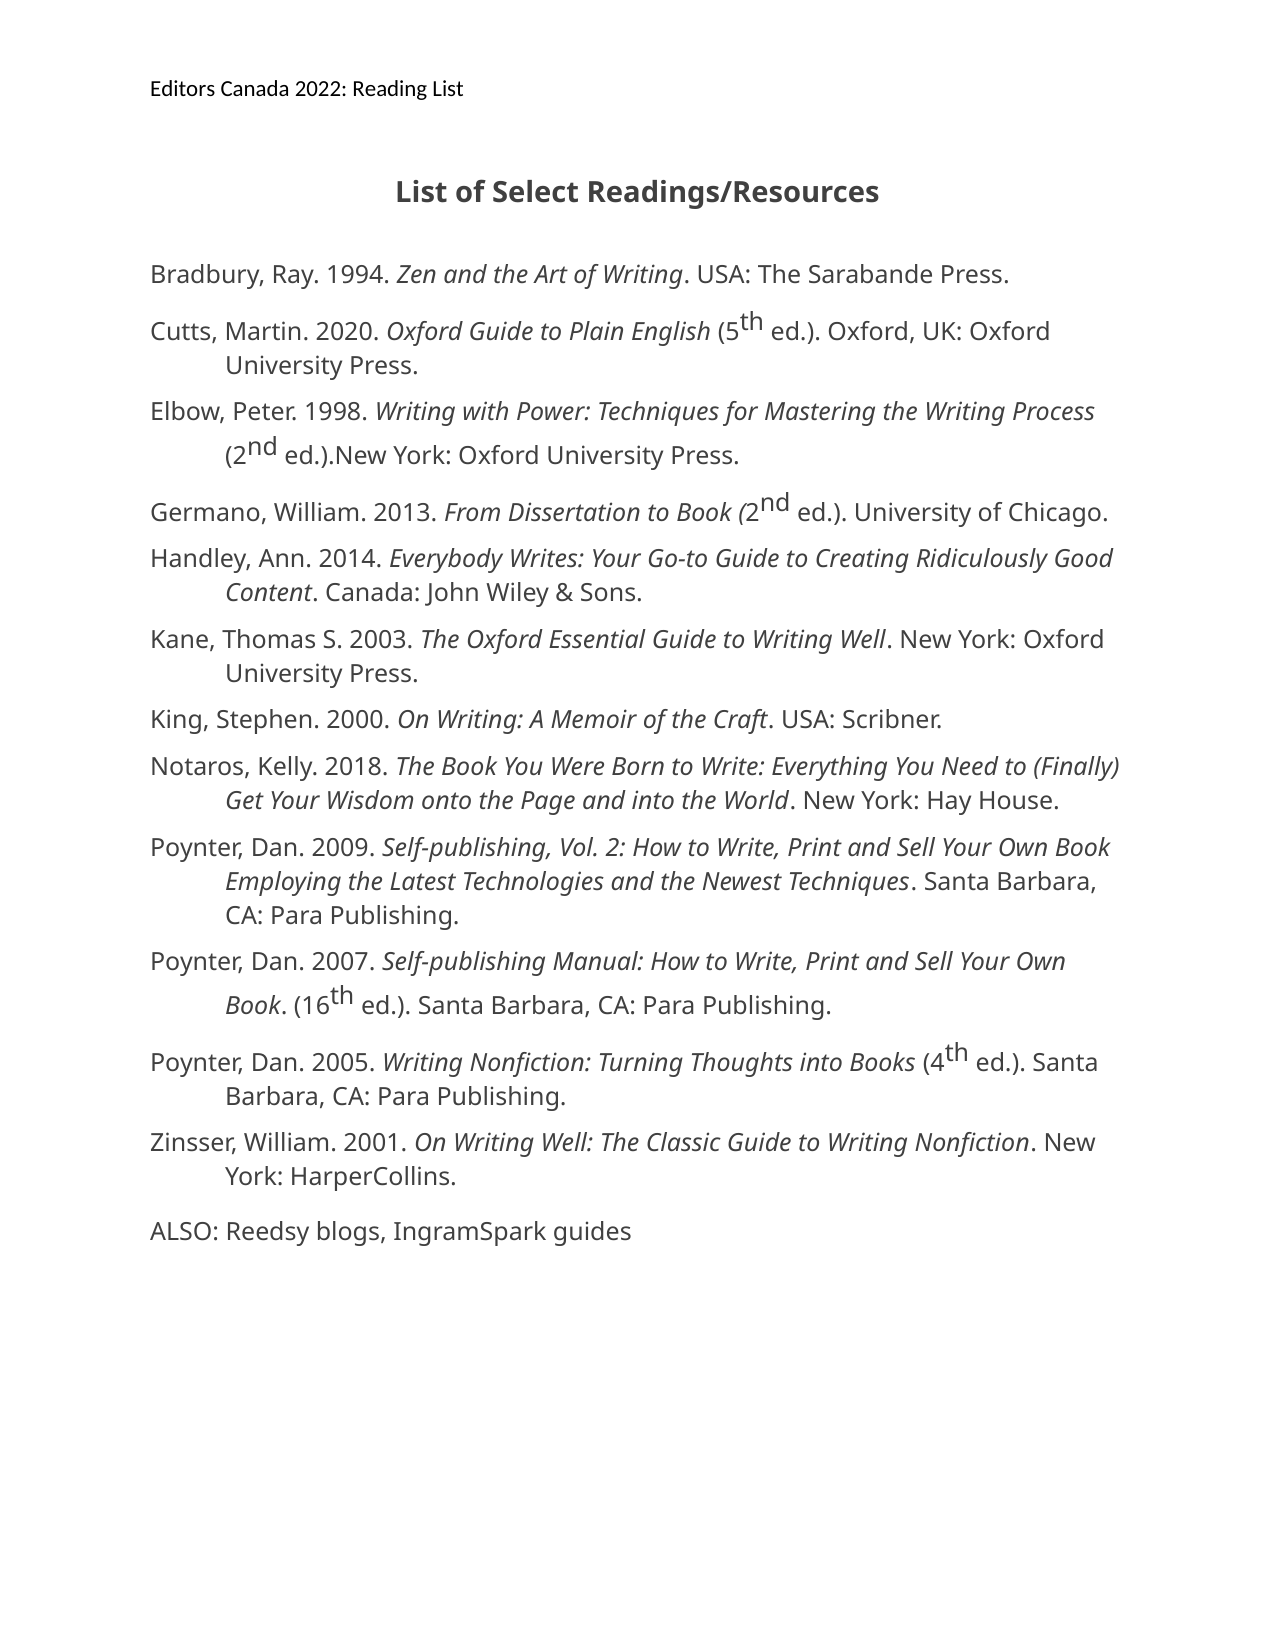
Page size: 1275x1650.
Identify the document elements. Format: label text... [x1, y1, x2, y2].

text Elbow, Peter. 1998. Writing with Power: Techniques for Mastering the Writing Process (2nd ed.).New York: Oxford University Press. [150, 394, 1125, 472]
text Zinsser, William. 2001. On Writing Well: The Classic Guide to Writing Nonfiction. New York: HarperCollins. [150, 1125, 1125, 1193]
text Kane, Thomas S. 2003. The Oxford Essential Guide to Writing Well. New York: Oxford University Press. [150, 621, 1125, 689]
text Poynter, Dan. 2009. Self-publishing, Vol. 2: How to Write, Print and Sell Your Own Book Employing the Latest Technologies and the Newest Techniques. Santa Barbara, CA: Para Publishing. [150, 829, 1125, 931]
text Poynter, Dan. 2007. Self-publishing Manual: How to Write, Print and Sell Your Own Book. (16th ed.). Santa Barbara, CA: Para Publishing. [150, 944, 1125, 1022]
text Poynter, Dan. 2005. Writing Nonfiction: Turning Thoughts into Books (4th ed.). Santa Barbara, CA: Para Publishing. [150, 1034, 1125, 1112]
text Handley, Ann. 2014. Everybody Writes: Your Go-to Guide to Creating Ridiculously Good Content. Canada: John Wiley & Sons. [150, 541, 1125, 609]
text Germano, William. 2013. From Dissertation to Book (2nd ed.). University of Chicago. [150, 484, 1125, 528]
text ALSO: Reedsy blogs, IngramSpark guides [150, 1214, 1125, 1248]
text Notaros, Kelly. 2018. The Book You Were Born to Write: Everything You Need to (Finally) Get Your Wisdom onto the Page and into the World. New York: Hay House. [150, 749, 1125, 817]
text Bradbury, Ray. 1994. Zen and the Art of Writing. USA: The Sarabande Press. [150, 257, 1125, 291]
text King, Stephen. 2000. On Writing: A Memoir of the Craft. USA: Scribner. [150, 702, 1125, 736]
text List of Select Readings/Resources [150, 171, 1125, 211]
text Cutts, Martin. 2020. Oxford Guide to Plain English (5th ed.). Oxford, UK: Oxford University Press. [150, 304, 1125, 382]
